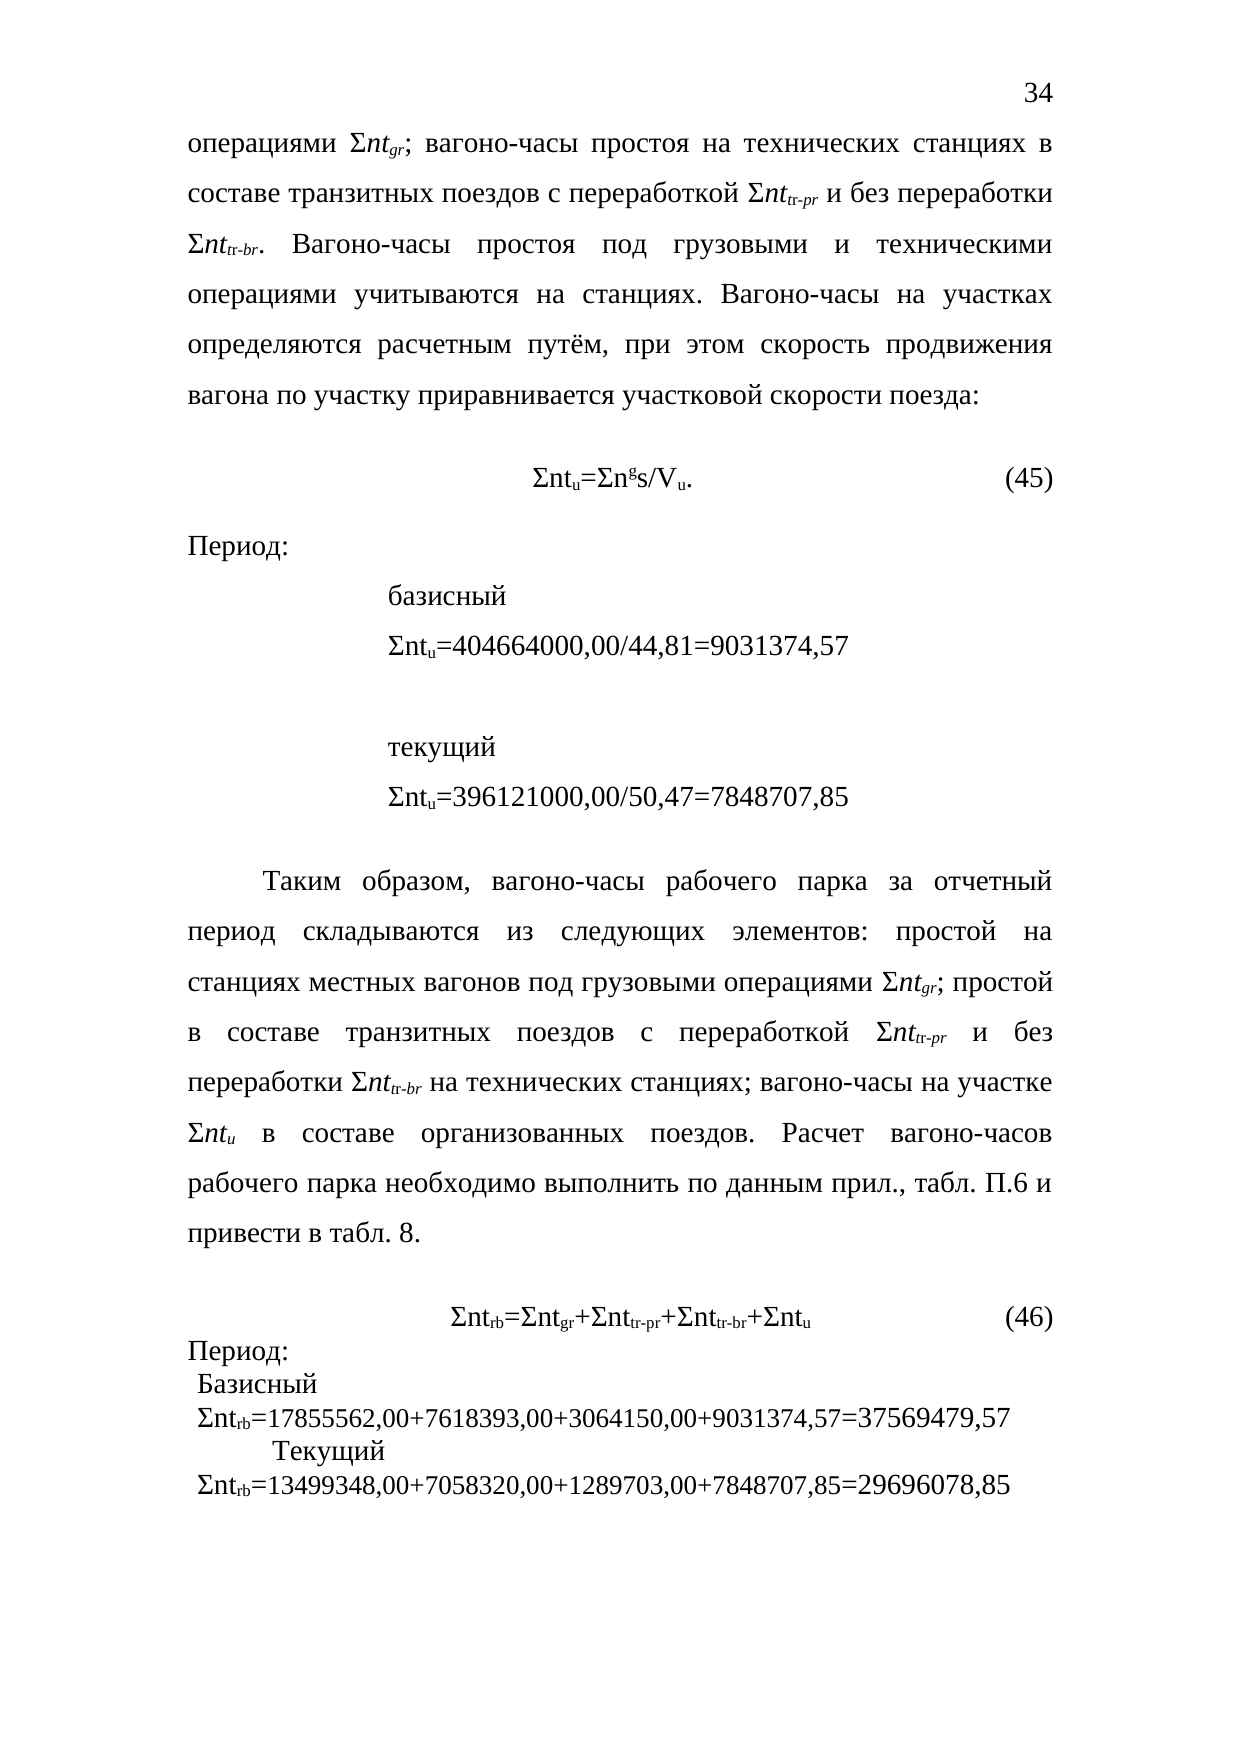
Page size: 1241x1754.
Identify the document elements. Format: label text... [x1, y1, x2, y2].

table_header Σntu=Σngs/Vu. [176, 461, 704, 494]
text текущий [187, 729, 1053, 762]
text Период: [187, 528, 1053, 561]
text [187, 125, 1053, 410]
text Σntrb=13499348,00+7058320,00+1289703,00+7848707,85=29696078,85 [197, 1467, 1053, 1500]
text базисный [187, 578, 1053, 612]
text Σntu=404664000,00/44,81=9031374,57 [197, 628, 1053, 662]
table_header Σntrb=Σntgr+Σnttr-pr+Σnttr-br+Σntu [176, 1299, 822, 1333]
text Σntrb=17855562,00+7618393,00+3064150,00+9031374,57=37569479,57 [197, 1400, 1053, 1433]
table_header (46) [822, 1299, 1064, 1333]
text Текущий [197, 1433, 1053, 1467]
table_header (45) [704, 461, 1064, 494]
text Σntu=396121000,00/50,47=7848707,85 [197, 779, 1053, 813]
text Таким образом, вагоно-часы рабочего парка за отчетный период складываются из следующих элементов: простой на станциях местных вагонов под грузовыми операциями Σntgr; простой в составе транзитных поездов с переработкой Σnttr-pr и без переработки Σnttr-br на технических станциях; вагоно-часы на участке Σntu в составе организованных поездов. Расчет вагоно-часов рабочего парка необходимо выполнить по данным прил., табл. П.6 и привести в табл. 8. [187, 863, 1053, 1249]
text Базисный [197, 1366, 1053, 1400]
text Период: [187, 1333, 1053, 1366]
